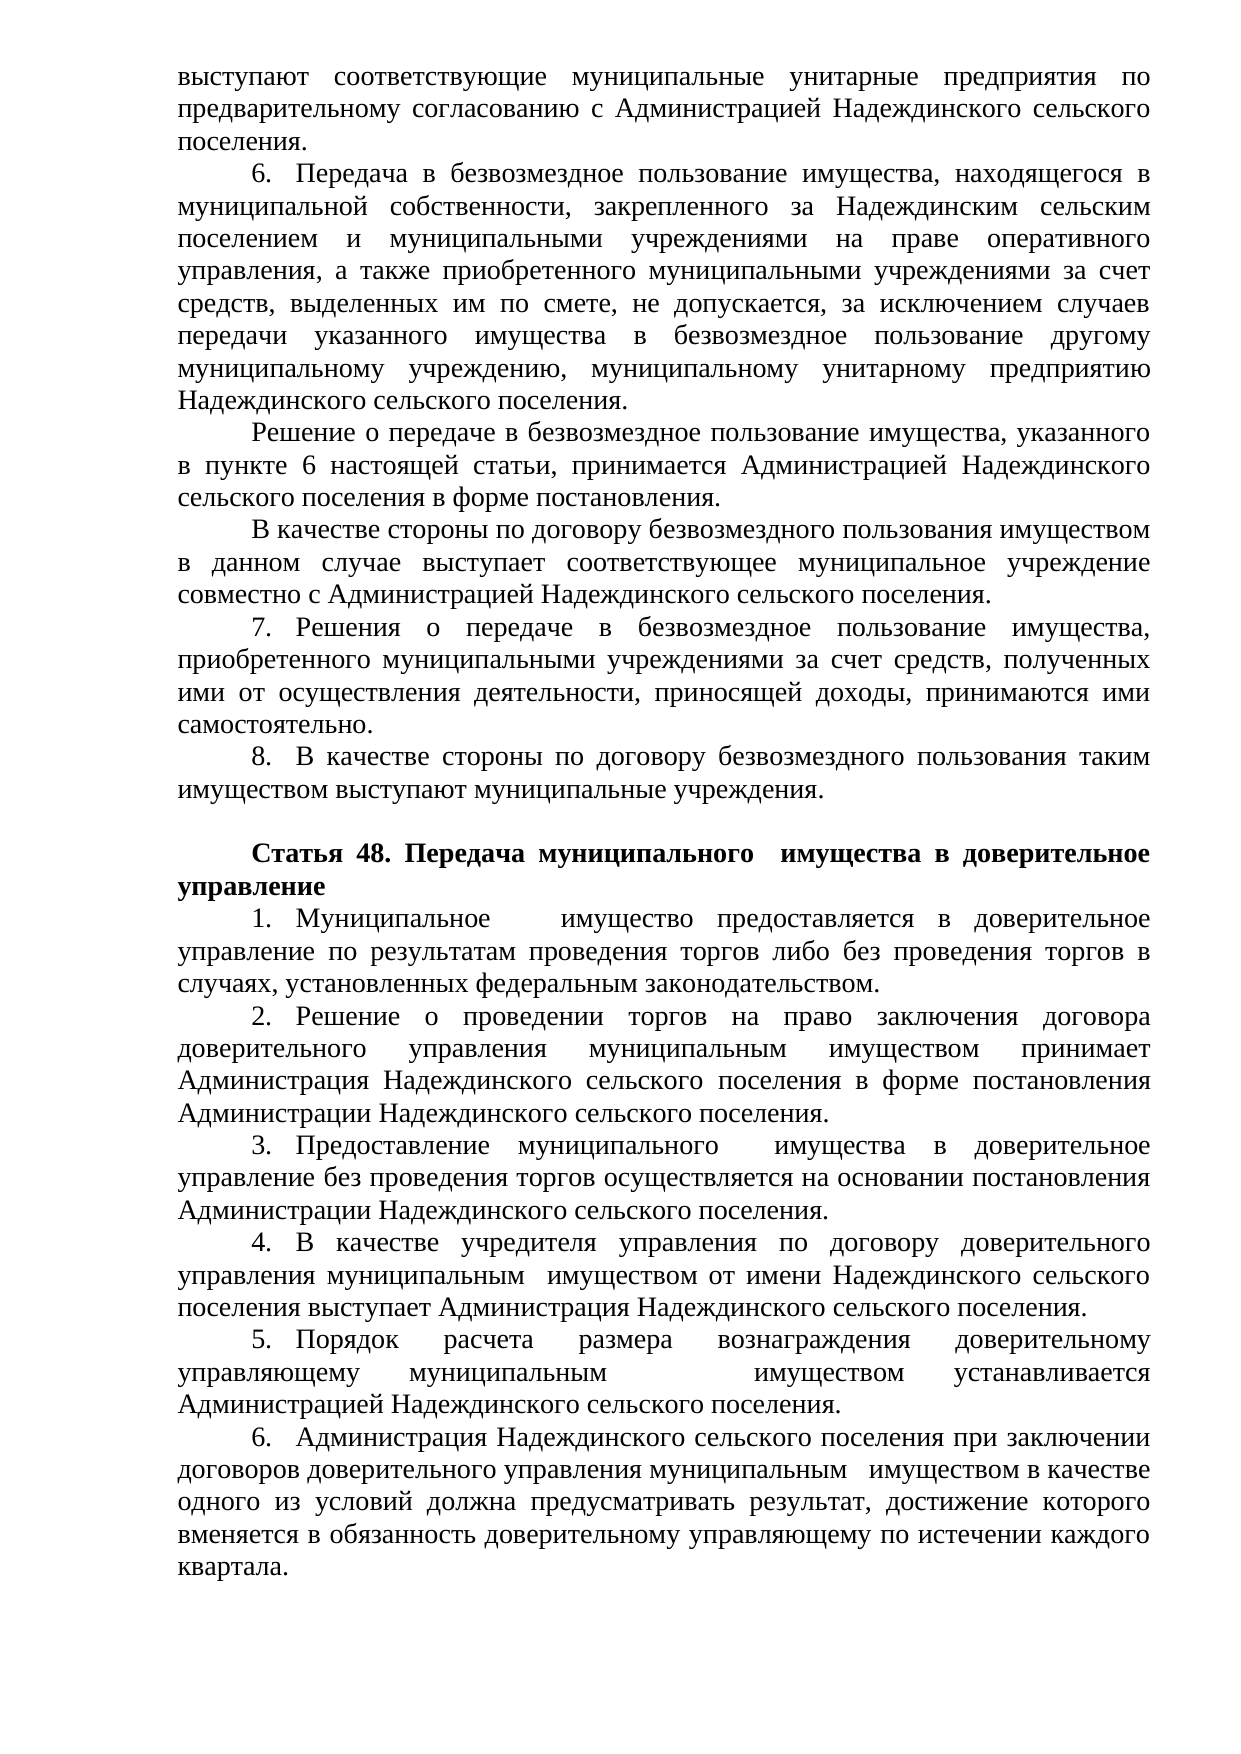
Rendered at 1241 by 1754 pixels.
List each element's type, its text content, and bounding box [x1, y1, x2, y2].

text Статья 48. Передача муниципального имущества в доверительное управление [177, 837, 1152, 901]
text Решение о передаче в безвозмездное пользование имущества, указанного в пункте 6 настоящей статьи, принимается Администрацией Надеждинского сельского поселения в форме постановления. [177, 415, 1152, 513]
list Решения о передаче в безвозмездное пользование имущества, приобретенного муниципальными учреждениями за счет средств, полученных ими от осуществления деятельности, приносящей доходы, принимаются ими самостоятельно. [177, 610, 1152, 739]
list В качестве учредителя управления по договору доверительного управления муниципальным имуществом от имени Надеждинского сельского поселения выступает Администрация Надеждинского сельского поселения. [177, 1225, 1152, 1322]
text В качестве стороны по договору безвозмездного пользования имуществом в данном случае выступает соответствующее муниципальное учреждение совместно с Администрацией Надеждинского сельского поселения. [177, 513, 1152, 610]
list Порядок расчета размера вознаграждения доверительному управляющему муниципальным имуществом устанавливается Администрацией Надеждинского сельского поселения. [177, 1322, 1152, 1420]
list Предоставление муниципального имущества в доверительное управление без проведения торгов осуществляется на основании постановления Администрации Надеждинского сельского поселения. [177, 1128, 1152, 1225]
list Муниципальное имущество предоставляется в доверительное управление по результатам проведения торгов либо без проведения торгов в случаях, установленных федеральным законодательством. [177, 901, 1152, 998]
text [177, 59, 1152, 156]
list Передача в безвозмездное пользование имущества, находящегося в муниципальной собственности, закрепленного за Надеждинским сельским поселением и муниципальными учреждениями на праве оперативного управления, а также приобретенного муниципальными учреждениями за счет средств, выделенных им по смете, не допускается, за исключением случаев передачи указанного имущества в безвозмездное пользование другому муниципальному учреждению, муниципальному унитарному предприятию Надеждинского сельского поселения. [177, 156, 1152, 415]
list Администрация Надеждинского сельского поселения при заключении договоров доверительного управления муниципальным имуществом в качестве одного из условий должна предусматривать результат, достижение которого вменяется в обязанность доверительному управляющему по истечении каждого квартала. [177, 1420, 1152, 1582]
list В качестве стороны по договору безвозмездного пользования таким имуществом выступают муниципальные учреждения. [177, 739, 1152, 804]
list Решение о проведении торгов на право заключения договора доверительного управления муниципальным имуществом принимает Администрация Надеждинского сельского поселения в форме постановления Администрации Надеждинского сельского поселения. [177, 998, 1152, 1128]
